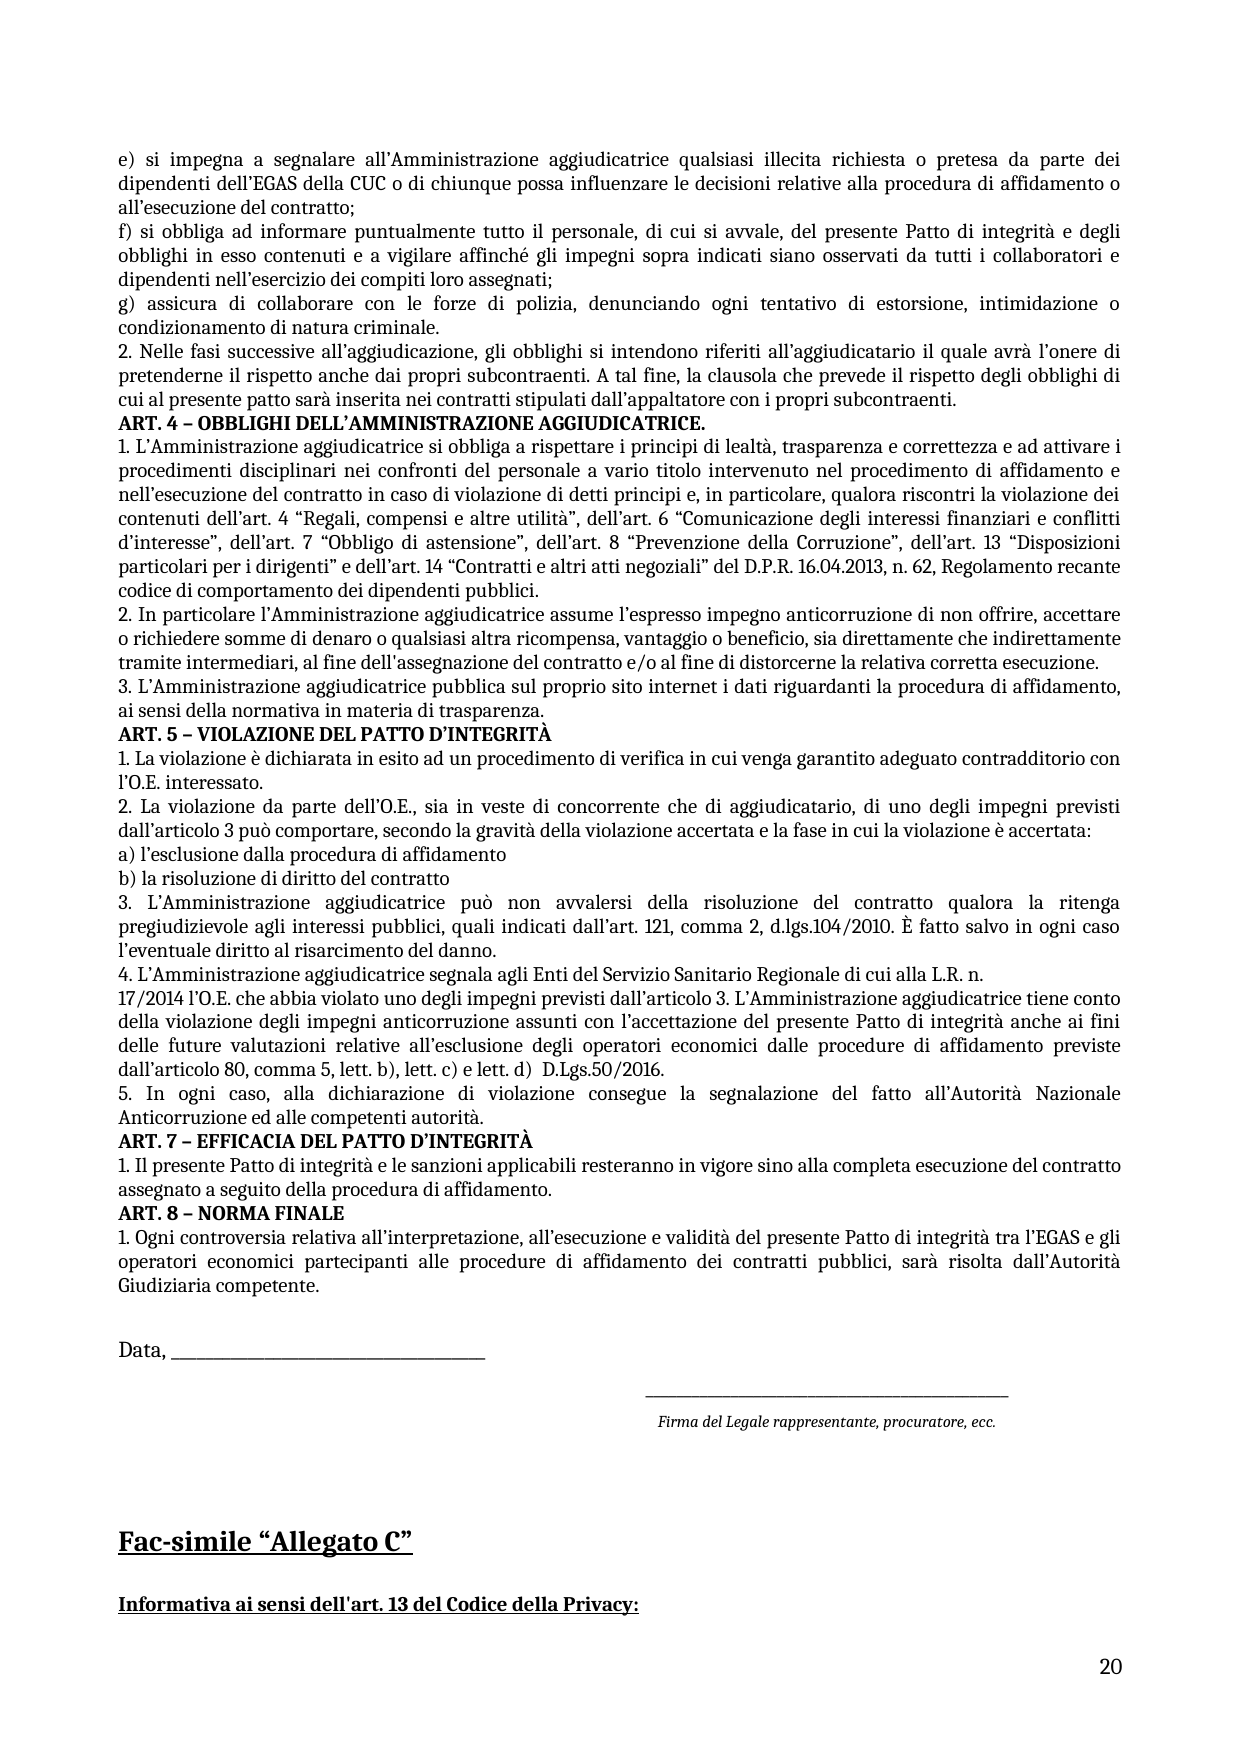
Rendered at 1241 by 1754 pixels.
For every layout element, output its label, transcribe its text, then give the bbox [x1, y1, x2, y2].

text g) assicura di collaborare con le forze di polizia, denunciando ogni tentativo di estorsione, intimidazione o condizionamento di natura criminale. [118, 291, 1122, 339]
text ART. 8 – NORMA FINALE [118, 1202, 1122, 1226]
text 17/2014 l’O.E. che abbia violato uno degli impegni previsti dall’articolo 3. L’Amministrazione aggiudicatrice tiene conto della violazione degli impegni anticorruzione assunti con l’accettazione del presente Patto di integrità anche ai fini delle future valutazioni relative all’esclusione degli operatori economici dalle procedure di affidamento previste dall’articolo 80, comma 5, lett. b), lett. c) e lett. d) D.Lgs.50/2016. [118, 986, 1122, 1082]
text f) si obbliga ad informare puntualmente tutto il personale, di cui si avvale, del presente Patto di integrità e degli obblighi in esso contenuti e a vigilare affinché gli impegni sopra indicati siano osservati da tutti i collaboratori e dipendenti nell’esercizio dei compiti loro assegnati; [118, 219, 1122, 291]
text ART. 7 – EFFICACIA DEL PATTO D’INTEGRITÀ [118, 1130, 1122, 1154]
text 4. L’Amministrazione aggiudicatrice segnala agli Enti del Servizio Sanitario Regionale di cui alla L.R. n. [118, 962, 1122, 986]
text 1. Ogni controversia relativa all’interpretazione, all’esecuzione e validità del presente Patto di integrità tra l’EGAS e gli operatori economici partecipanti alle procedure di affidamento dei contratti pubblici, sarà risolta dall’Autorità Giudiziaria competente. [118, 1226, 1122, 1298]
text b) la risoluzione di diritto del contratto [118, 866, 1122, 890]
text 1. Il presente Patto di integrità e le sanzioni applicabili resteranno in vigore sino alla completa esecuzione del contratto assegnato a seguito della procedura di affidamento. [118, 1154, 1122, 1202]
text Data, _____________________________________ [118, 1337, 1122, 1363]
text 2. La violazione da parte dell’O.E., sia in veste di concorrente che di aggiudicatario, di uno degli impegni previsti dall’articolo 3 può comportare, secondo la gravità della violazione accertata e la fase in cui la violazione è accertata: [118, 794, 1122, 842]
text _______________________________________________ [118, 1377, 1122, 1401]
text 1. La violazione è dichiarata in esito ad un procedimento di verifica in cui venga garantito adeguato contradditorio con l’O.E. interessato. [118, 747, 1122, 794]
text 3. L’Amministrazione aggiudicatrice pubblica sul proprio sito internet i dati riguardanti la procedura di affidamento, ai sensi della normativa in materia di trasparenza. [118, 675, 1122, 723]
text ART. 5 – VIOLAZIONE DEL PATTO D’INTEGRITÀ [118, 723, 1122, 747]
text ART. 4 – OBBLIGHI DELL’AMMINISTRAZIONE AGGIUDICATRICE. [118, 411, 1122, 435]
text 5. In ogni caso, alla dichiarazione di violazione consegue la segnalazione del fatto all’Autorità Nazionale Anticorruzione ed alle competenti autorità. [118, 1082, 1122, 1130]
text 1. L’Amministrazione aggiudicatrice si obbliga a rispettare i principi di lealtà, trasparenza e correttezza e ad attivare i procedimenti disciplinari nei confronti del personale a vario titolo intervenuto nel procedimento di affidamento e nell’esecuzione del contratto in caso di violazione di detti principi e, in particolare, qualora riscontri la violazione dei contenuti dell’art. 4 “Regali, compensi e altre utilità”, dell’art. 6 “Comunicazione degli interessi finanziari e conflitti d’interesse”, dell’art. 7 “Obbligo di astensione”, dell’art. 8 “Prevenzione della Corruzione”, dell’art. 13 “Disposizioni particolari per i dirigenti” e dell’art. 14 “Contratti e altri atti negoziali” del D.P.R. 16.04.2013, n. 62, Regolamento recante codice di comportamento dei dipendenti pubblici. [118, 435, 1122, 603]
text 2. In particolare l’Amministrazione aggiudicatrice assume l’espresso impegno anticorruzione di non offrire, accettare o richiedere somme di denaro o qualsiasi altra ricompensa, vantaggio o beneficio, sia direttamente che indirettamente tramite intermediari, al fine dell'assegnazione del contratto e/o al fine di distorcerne la relativa corretta esecuzione. [118, 603, 1122, 675]
text Fac-simile “Allegato C” [118, 1525, 1122, 1559]
text Informativa ai sensi dell'art. 13 del Codice della Privacy: [118, 1592, 1122, 1616]
text 2. Nelle fasi successive all’aggiudicazione, gli obblighi si intendono riferiti all’aggiudicatario il quale avrà l’onere di pretenderne il rispetto anche dai propri subcontraenti. A tal fine, la clausola che prevede il rispetto degli obblighi di cui al presente patto sarà inserita nei contratti stipulati dall’appaltatore con i propri subcontraenti. [118, 339, 1122, 411]
text 3. L’Amministrazione aggiudicatrice può non avvalersi della risoluzione del contratto qualora la ritenga pregiudizievole agli interessi pubblici, quali indicati dall’art. 121, comma 2, d.lgs.104/2010. È fatto salvo in ogni caso l’eventuale diritto al risarcimento del danno. [118, 890, 1122, 962]
text a) l’esclusione dalla procedura di affidamento [118, 842, 1122, 866]
text Firma del Legale rappresentante, procuratore, ecc. [118, 1412, 1122, 1432]
text e) si impegna a segnalare all’Amministrazione aggiudicatrice qualsiasi illecita richiesta o pretesa da parte dei dipendenti dell’EGAS della CUC o di chiunque possa influenzare le decisioni relative alla procedura di affidamento o all’esecuzione del contratto; [118, 148, 1122, 219]
